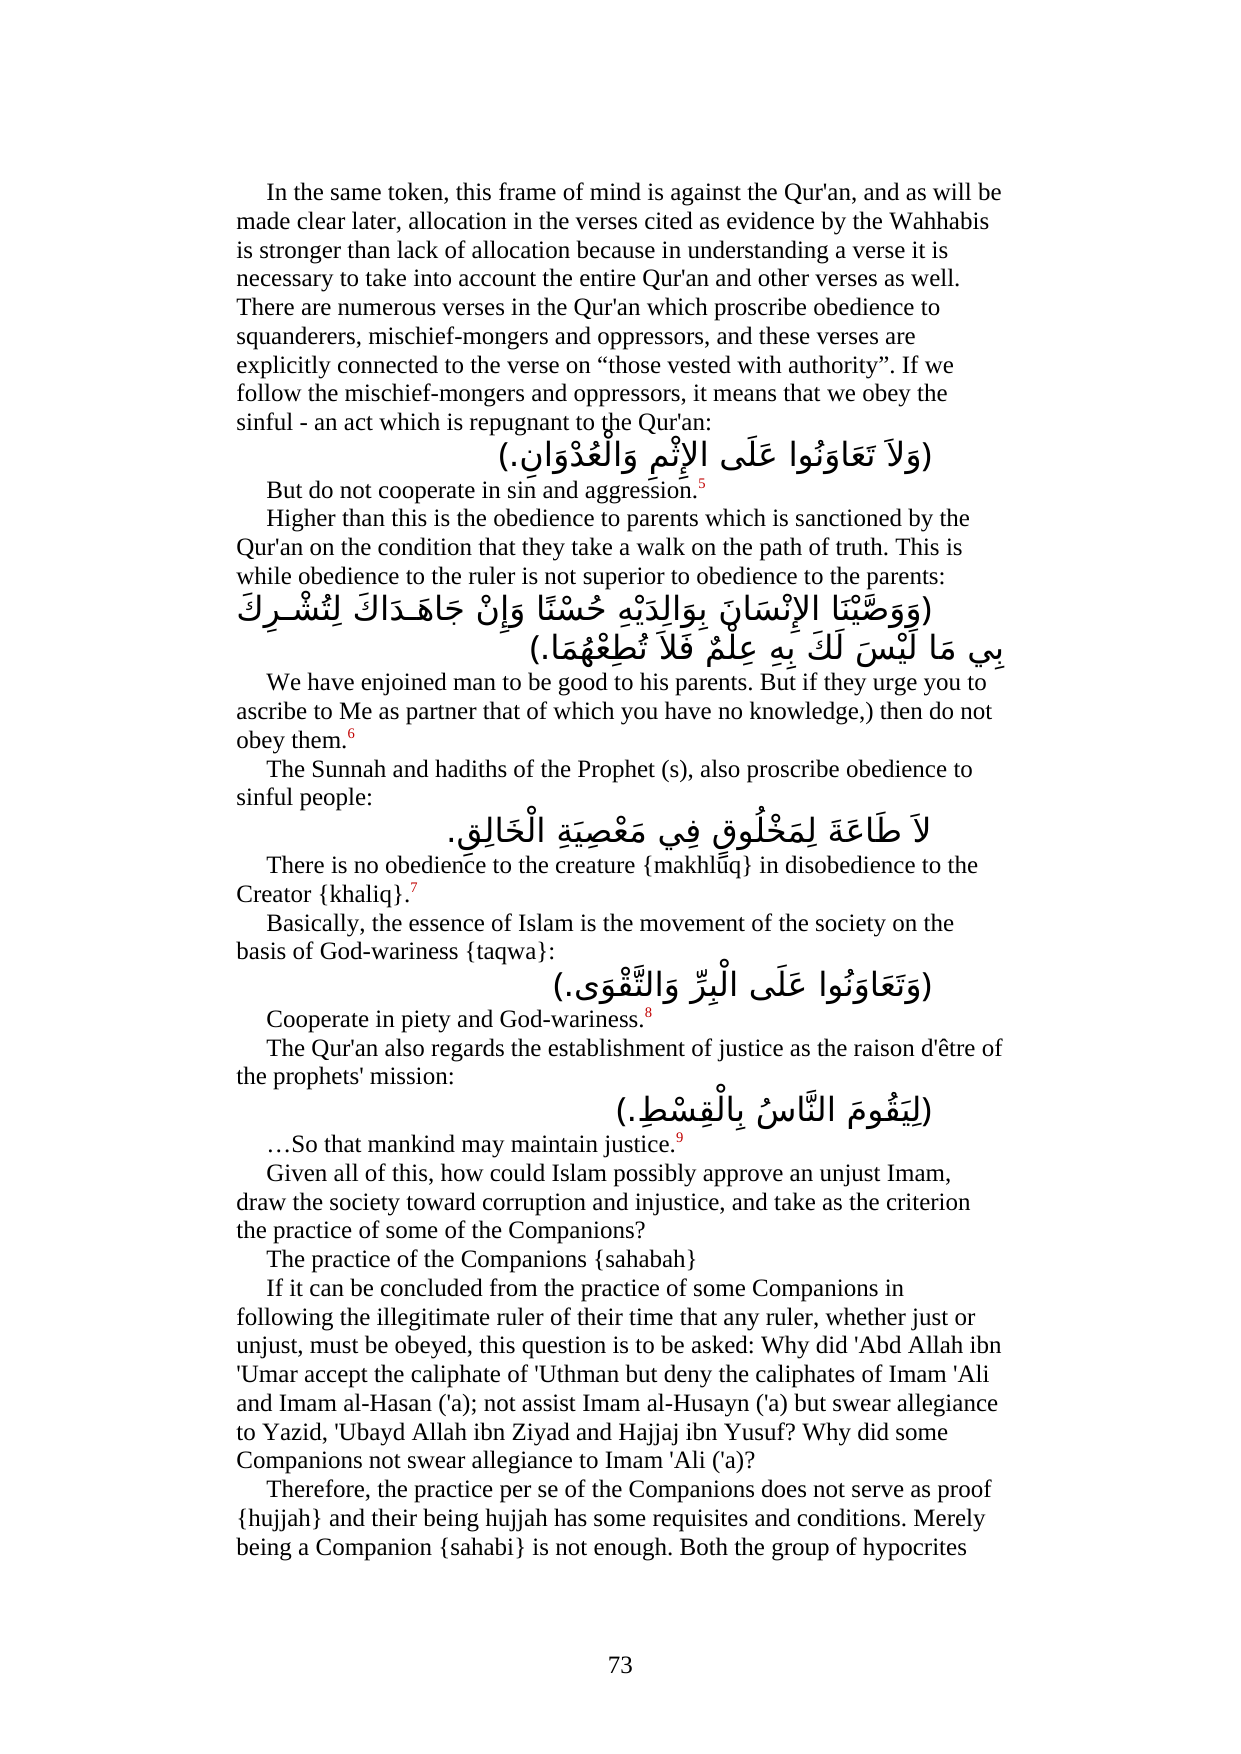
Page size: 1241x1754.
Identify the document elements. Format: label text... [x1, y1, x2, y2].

text Basically, the essence of Islam is the movement of the society on the basis of God-wariness {taqwa}: [236, 908, 1004, 965]
text ﴿لِيَقُومَ النَّاسُ بِالْقِسْطِ.﴾ [236, 1090, 1004, 1129]
text There is no obedience to the creature {makhluq} in disobedience to the Creator {khaliq}.7 [236, 850, 1004, 908]
text In the same token, this frame of mind is against the Qur'an, and as will be made clear later, allocation in the verses cited as evidence by the Wahhabis is stronger than lack of allocation because in understanding a verse it is necessary to take into account the entire Qur'an and other verses as well. There are numerous verses in the Qur'an which proscribe obedience to squanderers, mischief-mongers and oppressors, and these verses are explicitly connected to the verse on “those vested with authority”. If we follow the mischief-mongers and oppressors, it means that we obey the sinful - an act which is repugnant to the Qur'an: [236, 177, 1004, 436]
text Given all of this, how could Islam possibly approve an unjust Imam, draw the society toward corruption and injustice, and take as the criterion the practice of some of the Companions? [236, 1158, 1004, 1244]
text The Sunnah and hadiths of the Prophet (s), also proscribe obedience to sinful people: [236, 754, 1004, 811]
text ﴿وَتَعَاوَنُوا عَلَى الْبِرِّ وَالتَّقْوَى.﴾ [236, 965, 1004, 1004]
text The Qur'an also regards the establishment of justice as the raison d'être of the prophets' mission: [236, 1033, 1004, 1090]
text ﴿وَلاَ تَعَاوَنُوا عَلَى الإِثْمِ وَالْعُدْوَانِ.﴾ [236, 436, 1004, 475]
text ﴿وَوَصَّيْنَا الإِنْسَانَ بِوَالِدَيْهِ حُسْنًا وَإِنْ جَاهَدَاكَ لِتُشْرِكَ بِي مَا لَيْسَ لَكَ بِهِ عِلْمٌ فَلاَ تُطِعْهُمَا.﴾ [236, 590, 1004, 667]
text …So that mankind may maintain justice.9 [236, 1129, 1004, 1158]
text Higher than this is the obedience to parents which is sanctioned by the Qur'an on the condition that they take a walk on the path of truth. This is while obedience to the ruler is not superior to obedience to the parents: [236, 503, 1004, 590]
text Cooperate in piety and God-wariness.8 [236, 1004, 1004, 1033]
text لاَ طَاعَةَ لِمَخْلُوقٍ فِي مَعْصِيَةِ الْخَالِقِ. [236, 811, 1004, 850]
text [236, 1474, 1004, 1560]
text The practice of the Companions {sahabah} [236, 1244, 1004, 1273]
text We have enjoined man to be good to his parents. But if they urge you to ascribe to Me as partner that of which you have no knowledge,) then do not obey them.6 [236, 667, 1004, 754]
text If it can be concluded from the practice of some Companions in following the illegitimate ruler of their time that any ruler, whether just or unjust, must be obeyed, this question is to be asked: Why did 'Abd Allah ibn 'Umar accept the caliphate of 'Uthman but deny the caliphates of Imam 'Ali and Imam al-Hasan ('a); not assist Imam al-Husayn ('a) but swear allegiance to Yazid, 'Ubayd Allah ibn Ziyad and Hajjaj ibn Yusuf? Why did some Companions not swear allegiance to Imam 'Ali ('a)? [236, 1273, 1004, 1474]
text But do not cooperate in sin and aggression.5 [236, 475, 1004, 503]
